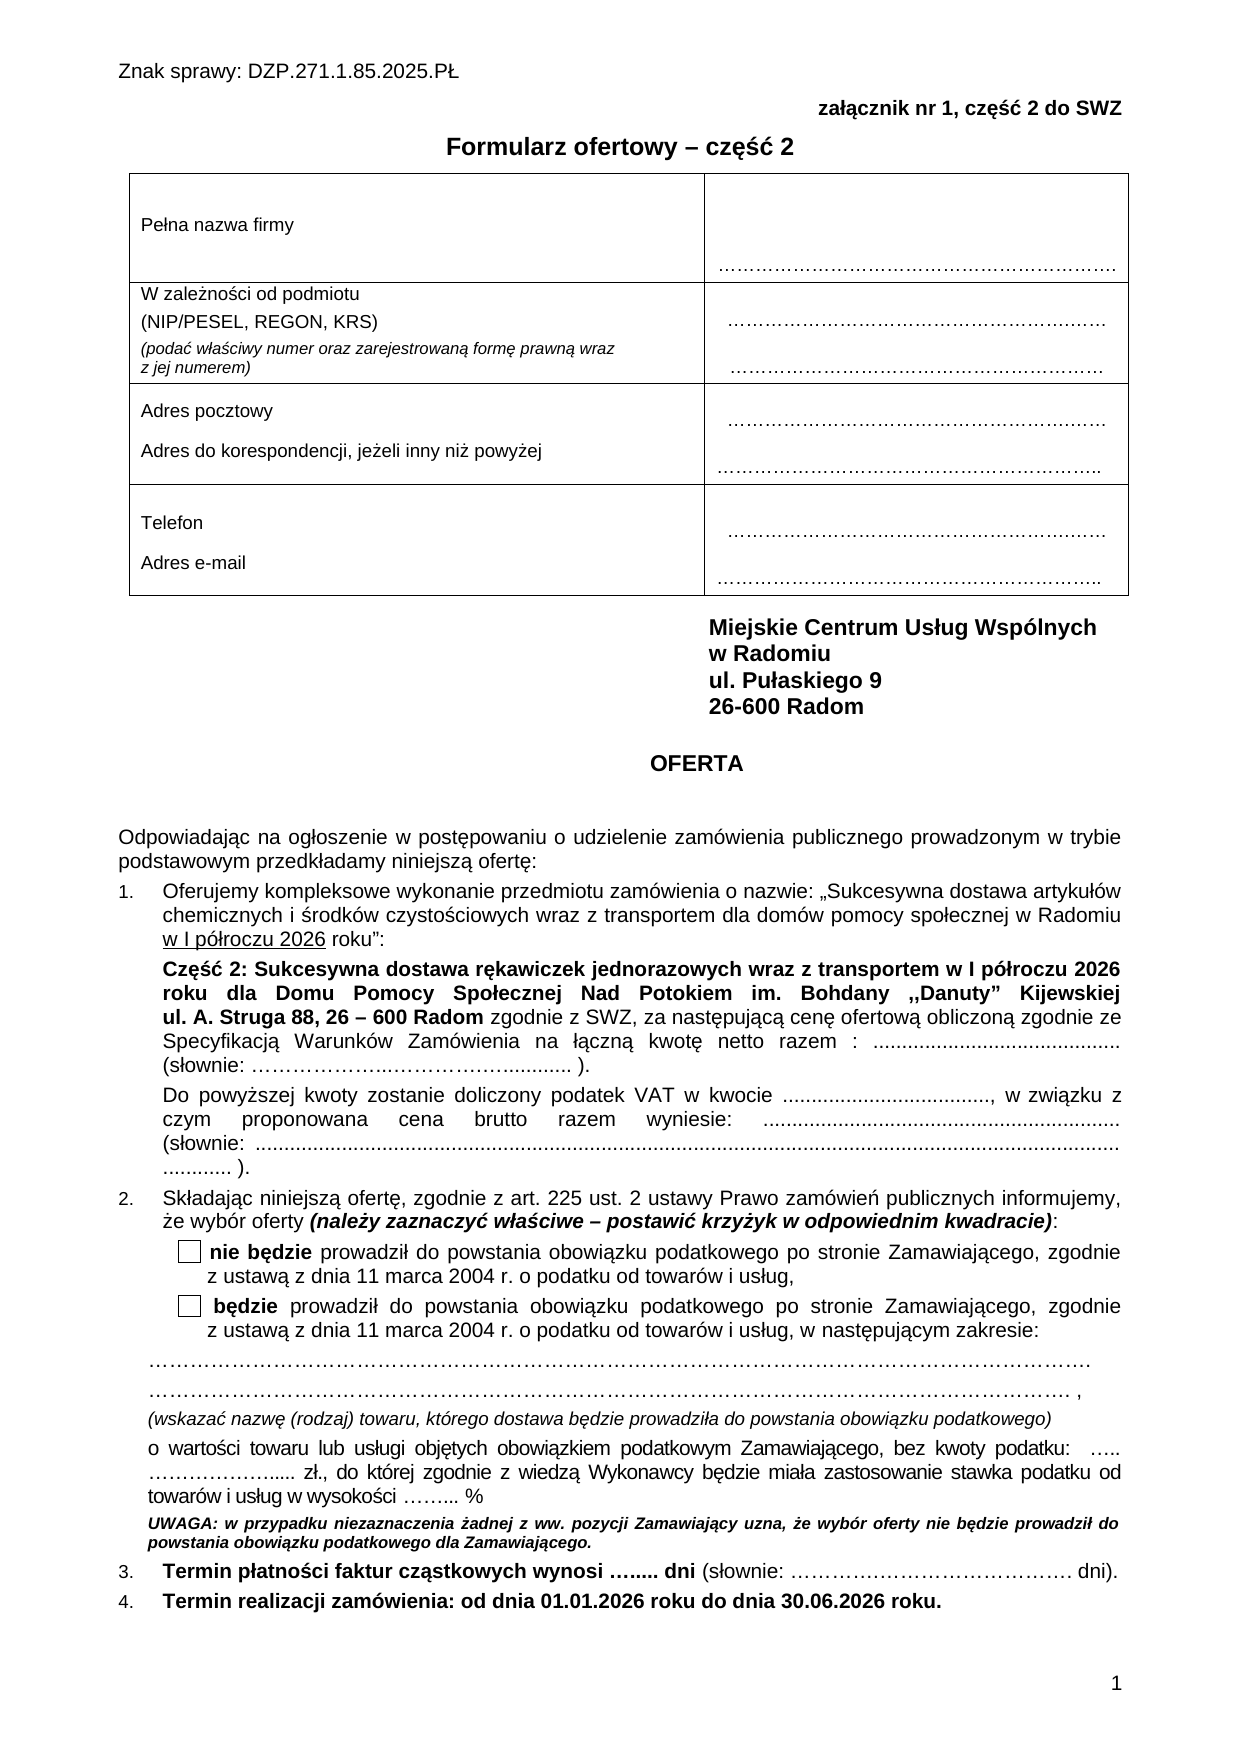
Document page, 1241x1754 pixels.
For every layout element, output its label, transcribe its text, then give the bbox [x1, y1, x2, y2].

text Formularz ofertowy – część 2 [118, 132, 1122, 161]
text Miejskie Centrum Usług Wspólnych [118, 614, 1122, 640]
list Termin realizacji zamówienia: od dnia 01.01.2026 roku do dnia 30.06.2026 roku. [118, 1589, 1122, 1613]
text załącznik nr 1, część 2 do SWZ [118, 96, 1122, 119]
text Odpowiadając na ogłoszenie w postępowaniu o udzielenie zamówienia publicznego prowadzonym w trybie podstawowym przedkładamy niniejszą ofertę: [118, 825, 1122, 873]
list ………………………………………………………………………………………………………………………. [148, 1348, 1122, 1372]
list będzie prowadził do powstania obowiązku podatkowego po stronie Zamawiającego, zgodnie z ustawą z dnia 11 marca 2004 r. o podatku od towarów i usług, w następującym zakresie: [177, 1294, 1122, 1342]
list Część 2: Sukcesywna dostawa rękawiczek jednorazowych wraz z transportem w I półroczu 2026 roku dla Domu Pomocy Społecznej Nad Potokiem im. Bohdany ,,Danuty” Kijewskiej ul. A. Struga 88, 26 – 600 Radom zgodnie z SWZ, za następującą cenę ofertową obliczoną zgodnie ze Specyfikacją Warunków Zamówienia na łączną kwotę netto razem : ........................................... (słownie: ………………...………….…............ ). [162, 957, 1122, 1077]
table_cell ……………………………………………….…… …………………………………………………….. [705, 384, 1128, 484]
table_cell Telefon Adres e-mail [130, 485, 704, 595]
table_cell ……………………………………………….…… …………………………………………………….. [705, 485, 1128, 595]
table_cell W zależności od podmiotu (NIP/PESEL, REGON, KRS) (podać właściwy numer oraz zarejestrowaną formę prawną wraz z jej numerem) [130, 283, 704, 383]
text w Radomiu [118, 640, 1122, 667]
list Oferujemy kompleksowe wykonanie przedmiotu zamówienia o nazwie: „Sukcesywna dostawa artykułów chemicznych i środków czystościowych wraz z transportem dla domów pomocy społecznej w Radomiu w I półroczu 2026 roku”: [118, 879, 1122, 951]
text UWAGA: w przypadku niezaznaczenia żadnej z ww. pozycji Zamawiający uzna, że wybór oferty nie będzie prowadził do powstania obowiązku podatkowego dla Zamawiającego. [148, 1514, 1122, 1552]
text ul. Pułaskiego 9 [118, 667, 1122, 693]
list Do powyższej kwoty zostanie doliczony podatek VAT w kwocie ...................................., w związku z czym proponowana cena brutto razem wyniesie: .............................................................. (słownie: .................................................................................................................................................................. ). [162, 1083, 1122, 1179]
text OFERTA [118, 749, 1122, 776]
list (wskazać nazwę (rodzaj) towaru, którego dostawa będzie prowadziła do powstania obowiązku podatkowego) [148, 1408, 1122, 1430]
table_cell Adres pocztowy Adres do korespondencji, jeżeli inny niż powyżej [130, 384, 704, 484]
text 26-600 Radom [118, 693, 1122, 719]
list Termin płatności faktur cząstkowych wynosi …..... dni (słownie: ………….………………………. dni). [118, 1559, 1122, 1583]
table_cell ……………………………………………….…… …………………………………………………… [705, 283, 1128, 383]
table_header ………………………………………………………. [705, 174, 1128, 282]
list o wartości towaru lub usługi objętych obowiązkiem podatkowym Zamawiającego, bez kwoty podatku: …..………………..... zł., do której zgodnie z wiedzą Wykonawcy będzie miała zastosowanie stawka podatku od towarów i usług w wysokości ……... % [148, 1436, 1122, 1508]
list ……………………………………………………………………………………………………………………. , [148, 1378, 1122, 1402]
table_header Pełna nazwa firmy [130, 174, 704, 282]
list Składając niniejszą ofertę, zgodnie z art. 225 ust. 2 ustawy Prawo zamówień publicznych informujemy, że wybór oferty (należy zaznaczyć właściwe – postawić krzyżyk w odpowiednim kwadracie): [118, 1185, 1122, 1233]
text nie będzie prowadził do powstania obowiązku podatkowego po stronie Zamawiającego, zgodnie z ustawą z dnia 11 marca 2004 r. o podatku od towarów i usług, [177, 1239, 1122, 1287]
